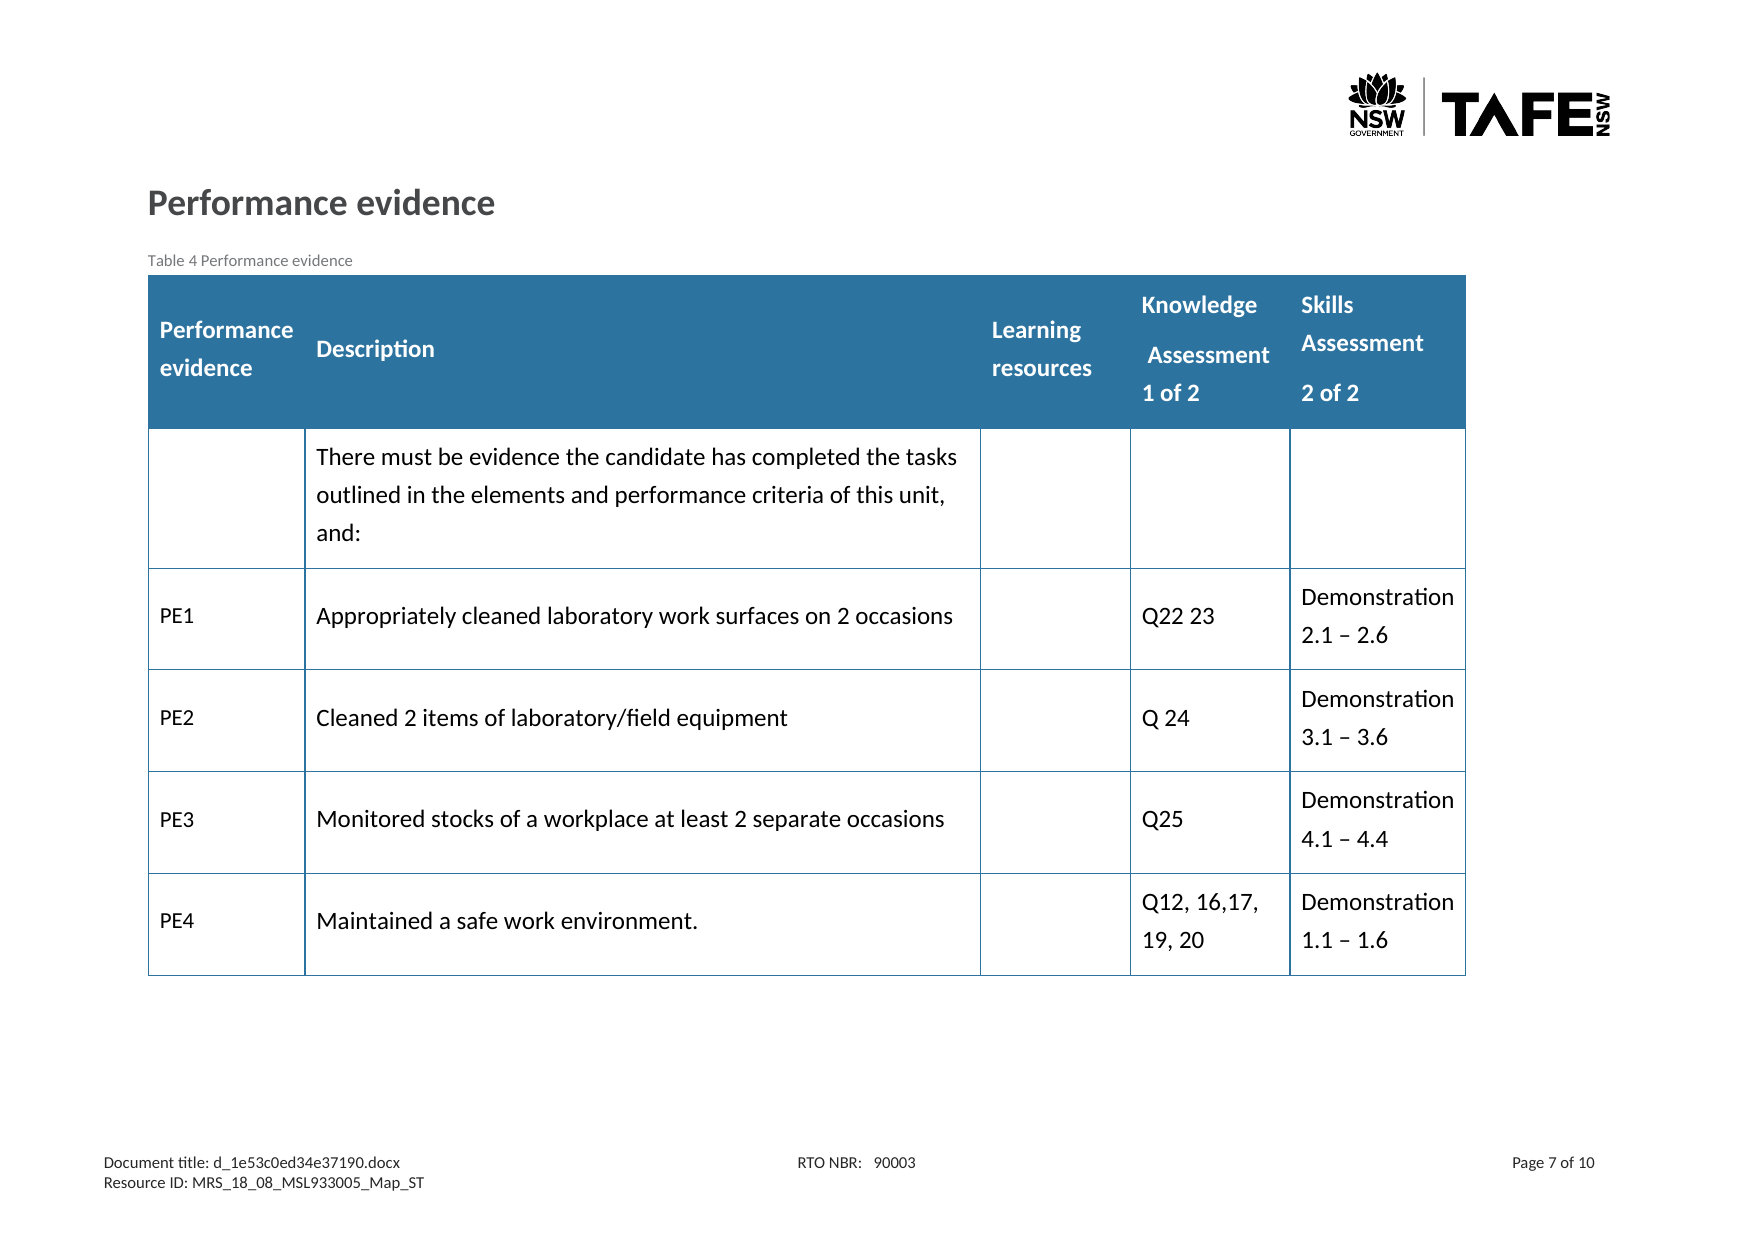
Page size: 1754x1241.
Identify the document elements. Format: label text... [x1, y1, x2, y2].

table_cell Q12, 16,17, 19, 20 [1131, 874, 1289, 974]
table_cell Q25 [1131, 772, 1289, 873]
table_header Skills Assessment 2 of 2 [1291, 276, 1465, 428]
table_header Learning resources [981, 276, 1130, 428]
table_cell PE1 [149, 569, 304, 669]
table_cell Demonstration 1.1 – 1.6 [1291, 874, 1465, 974]
table_cell PE4 [149, 874, 304, 974]
table_cell [981, 429, 1130, 567]
picture [1348, 71, 1610, 137]
table_cell [981, 874, 1130, 974]
table_cell PE3 [149, 772, 304, 873]
table_header Knowledge Assessment 1 of 2 [1131, 276, 1289, 428]
table_cell Q 24 [1131, 670, 1289, 771]
table_header Performance evidence [149, 276, 304, 428]
table_cell Appropriately cleaned laboratory work surfaces on 2 occasions [306, 569, 980, 669]
table_cell [981, 670, 1130, 771]
table_cell [981, 569, 1130, 669]
table_cell Q22 23 [1131, 569, 1289, 669]
table_cell There must be evidence the candidate has completed the tasks outlined in the elements and performance criteria of this unit, and: [306, 429, 980, 567]
table_cell Maintained a safe work environment. [306, 874, 980, 974]
text Table 4 Performance evidence [148, 250, 1606, 270]
table_cell [1131, 429, 1289, 567]
table_cell [149, 429, 304, 567]
table_cell Demonstration 3.1 – 3.6 [1291, 670, 1465, 771]
table_cell Demonstration 2.1 – 2.6 [1291, 569, 1465, 669]
subtitle Performance evidence [148, 179, 1606, 225]
table_cell [1291, 429, 1465, 567]
table_cell Monitored stocks of a workplace at least 2 separate occasions [306, 772, 980, 873]
table_cell Cleaned 2 items of laboratory/field equipment [306, 670, 980, 771]
table_cell Demonstration 4.1 – 4.4 [1291, 772, 1465, 873]
table_header Description [306, 276, 980, 428]
table_cell [981, 772, 1130, 873]
table_cell PE2 [149, 670, 304, 771]
